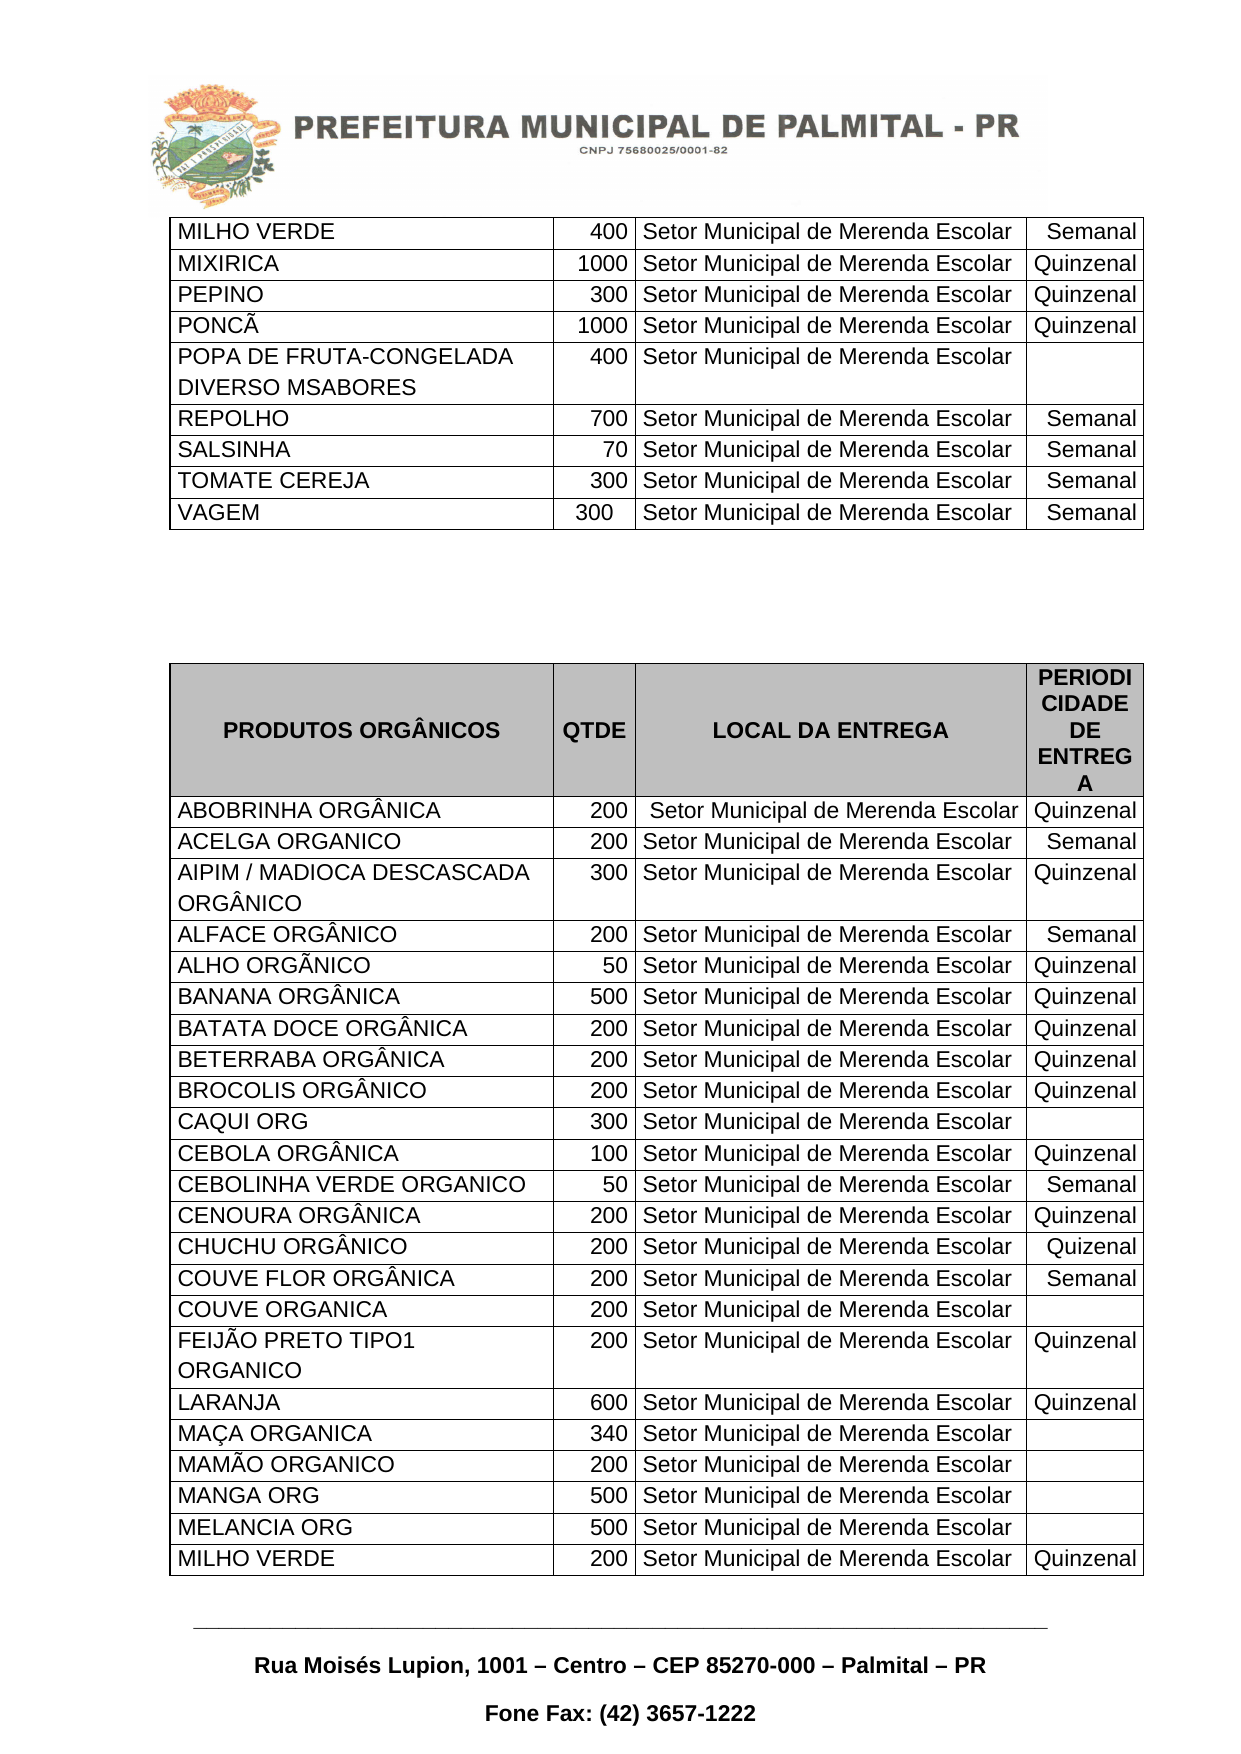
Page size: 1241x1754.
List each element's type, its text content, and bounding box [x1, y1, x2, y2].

table_cell [1027, 343, 1143, 404]
table_cell POPA DE FRUTA-CONGELADA DIVERSO MSABORES [171, 343, 553, 404]
table_cell 340 [554, 1420, 635, 1450]
table_cell Setor Municipal de Merenda Escolar [636, 436, 1026, 466]
table_cell 1000 [554, 250, 635, 280]
table_cell Setor Municipal de Merenda Escolar [636, 1451, 1026, 1481]
table_cell ABOBRINHA ORGÂNICA [171, 797, 553, 827]
table_cell 200 [554, 1545, 635, 1575]
table_cell [1027, 1296, 1143, 1326]
table_cell Quinzenal [1027, 1015, 1143, 1045]
table_cell 300 [554, 281, 635, 311]
table_cell Quizenal [1027, 1233, 1143, 1263]
table_cell 400 [554, 218, 635, 248]
table_cell [1027, 1108, 1143, 1138]
table_cell Setor Municipal de Merenda Escolar [636, 1296, 1026, 1326]
table_cell FEIJÃO PRETO TIPO1 ORGANICO [171, 1327, 553, 1387]
table_cell BROCOLIS ORGÂNICO [171, 1077, 553, 1107]
table_cell BETERRABA ORGÂNICA [171, 1046, 553, 1076]
table_cell Semanal [1027, 1265, 1143, 1295]
table_cell 1000 [554, 312, 635, 342]
table_cell 200 [554, 921, 635, 951]
table_cell 100 [554, 1140, 635, 1170]
table_cell [1027, 1514, 1143, 1544]
table_cell Semanal [1027, 436, 1143, 466]
table_cell 500 [554, 1514, 635, 1544]
table_cell Quinzenal [1027, 859, 1143, 920]
table_cell Quinzenal [1027, 1202, 1143, 1232]
table_cell 200 [554, 1202, 635, 1232]
table_cell [1027, 1482, 1143, 1512]
table_cell 200 [554, 1451, 635, 1481]
table_cell Setor Municipal de Merenda Escolar [636, 1327, 1026, 1387]
table_cell Semanal [1027, 921, 1143, 951]
table_cell 200 [554, 797, 635, 827]
table_cell Quinzenal [1027, 312, 1143, 342]
table_cell SALSINHA [171, 436, 553, 466]
table_cell Quinzenal [1027, 1545, 1143, 1575]
table_cell 500 [554, 1482, 635, 1512]
table_cell MELANCIA ORG [171, 1514, 553, 1544]
table_header PERIODICIDADE DE ENTREGA [1027, 664, 1143, 796]
table_cell 50 [554, 1171, 635, 1201]
table_cell MAÇA ORGANICA [171, 1420, 553, 1450]
table_cell ALHO ORGÃNICO [171, 952, 553, 982]
table_cell MILHO VERDE [171, 218, 553, 248]
table_cell Setor Municipal de Merenda Escolar [636, 952, 1026, 982]
table_cell 200 [554, 1296, 635, 1326]
table_cell 300 [554, 499, 635, 529]
table_cell [1027, 1420, 1143, 1450]
table_cell Semanal [1027, 499, 1143, 529]
table_cell Semanal [1027, 467, 1143, 497]
table_cell 300 [554, 1108, 635, 1138]
table_cell 300 [554, 467, 635, 497]
table_cell MIXIRICA [171, 250, 553, 280]
table_cell Setor Municipal de Merenda Escolar [636, 405, 1026, 435]
table_cell Setor Municipal de Merenda Escolar [636, 1015, 1026, 1045]
table_cell Setor Municipal de Merenda Escolar [636, 343, 1026, 404]
table_cell Quinzenal [1027, 1389, 1143, 1419]
table_cell Setor Municipal de Merenda Escolar [636, 281, 1026, 311]
table_cell Setor Municipal de Merenda Escolar [636, 218, 1026, 248]
table_cell [1027, 1451, 1143, 1481]
table_cell Setor Municipal de Merenda Escolar [636, 859, 1026, 920]
table_cell Setor Municipal de Merenda Escolar [636, 1202, 1026, 1232]
table_cell TOMATE CEREJA [171, 467, 553, 497]
table_cell Setor Municipal de Merenda Escolar [636, 921, 1026, 951]
table_cell Semanal [1027, 218, 1143, 248]
table_cell Setor Municipal de Merenda Escolar [636, 1233, 1026, 1263]
table_cell 500 [554, 983, 635, 1013]
table_header QTDE [554, 664, 635, 796]
table_cell Setor Municipal de Merenda Escolar [636, 1265, 1026, 1295]
table_cell 50 [554, 952, 635, 982]
table_cell CEBOLINHA VERDE ORGANICO [171, 1171, 553, 1201]
table_cell 700 [554, 405, 635, 435]
table_cell COUVE FLOR ORGÂNICA [171, 1265, 553, 1295]
table_cell CHUCHU ORGÂNICO [171, 1233, 553, 1263]
table_cell Setor Municipal de Merenda Escolar [636, 250, 1026, 280]
picture [147, 75, 1048, 218]
table_cell 200 [554, 1046, 635, 1076]
table_cell 300 [554, 859, 635, 920]
table_cell Quinzenal [1027, 1077, 1143, 1107]
table_cell Setor Municipal de Merenda Escolar [636, 1046, 1026, 1076]
table_cell Quinzenal [1027, 952, 1143, 982]
table_cell Quinzenal [1027, 1046, 1143, 1076]
table_cell 200 [554, 1015, 635, 1045]
table_cell Setor Municipal de Merenda Escolar [636, 1077, 1026, 1107]
table_cell Setor Municipal de Merenda Escolar [636, 828, 1026, 858]
table_cell 200 [554, 828, 635, 858]
table_cell MILHO VERDE [171, 1545, 553, 1575]
table_cell Quinzenal [1027, 797, 1143, 827]
table_cell 200 [554, 1077, 635, 1107]
table_cell CAQUI ORG [171, 1108, 553, 1138]
table_cell 200 [554, 1233, 635, 1263]
table_cell 70 [554, 436, 635, 466]
table_cell BANANA ORGÂNICA [171, 983, 553, 1013]
table_cell Setor Municipal de Merenda Escolar [636, 983, 1026, 1013]
table_cell 400 [554, 343, 635, 404]
table_cell CEBOLA ORGÂNICA [171, 1140, 553, 1170]
table_cell Quinzenal [1027, 281, 1143, 311]
table_cell BATATA DOCE ORGÂNICA [171, 1015, 553, 1045]
table_header LOCAL DA ENTREGA [636, 664, 1026, 796]
table_cell VAGEM [171, 499, 553, 529]
table_cell Setor Municipal de Merenda Escolar [636, 312, 1026, 342]
table_header PRODUTOS ORGÂNICOS [171, 664, 553, 796]
table_cell 200 [554, 1265, 635, 1295]
table_cell Setor Municipal de Merenda Escolar [636, 1420, 1026, 1450]
table_cell Setor Municipal de Merenda Escolar [636, 1514, 1026, 1544]
table_cell Semanal [1027, 405, 1143, 435]
table_cell PONCÃ [171, 312, 553, 342]
table_cell Quinzenal [1027, 1327, 1143, 1387]
table_cell Setor Municipal de Merenda Escolar [636, 1482, 1026, 1512]
table_cell CENOURA ORGÂNICA [171, 1202, 553, 1232]
table_cell REPOLHO [171, 405, 553, 435]
table_cell PEPINO [171, 281, 553, 311]
table_cell COUVE ORGANICA [171, 1296, 553, 1326]
table_cell Setor Municipal de Merenda Escolar [636, 1389, 1026, 1419]
table_cell LARANJA [171, 1389, 553, 1419]
table_cell MANGA ORG [171, 1482, 553, 1512]
table_cell Setor Municipal de Merenda Escolar [636, 1108, 1026, 1138]
table_cell Setor Municipal de Merenda Escolar [636, 1140, 1026, 1170]
table_cell Quinzenal [1027, 250, 1143, 280]
table_cell Quinzenal [1027, 983, 1143, 1013]
table_cell Setor Municipal de Merenda Escolar [636, 1545, 1026, 1575]
table_cell Setor Municipal de Merenda Escolar [636, 1171, 1026, 1201]
table_cell 200 [554, 1327, 635, 1387]
table_cell ACELGA ORGANICO [171, 828, 553, 858]
table_cell Semanal [1027, 828, 1143, 858]
table_cell ALFACE ORGÂNICO [171, 921, 553, 951]
table_cell MAMÃO ORGANICO [171, 1451, 553, 1481]
table_cell Quinzenal [1027, 1140, 1143, 1170]
table_cell Setor Municipal de Merenda Escolar [636, 467, 1026, 497]
table_cell 600 [554, 1389, 635, 1419]
table_cell Setor Municipal de Merenda Escolar [636, 797, 1026, 827]
table_cell AIPIM / MADIOCA DESCASCADA ORGÂNICO [171, 859, 553, 920]
table_cell Semanal [1027, 1171, 1143, 1201]
table_cell Setor Municipal de Merenda Escolar [636, 499, 1026, 529]
